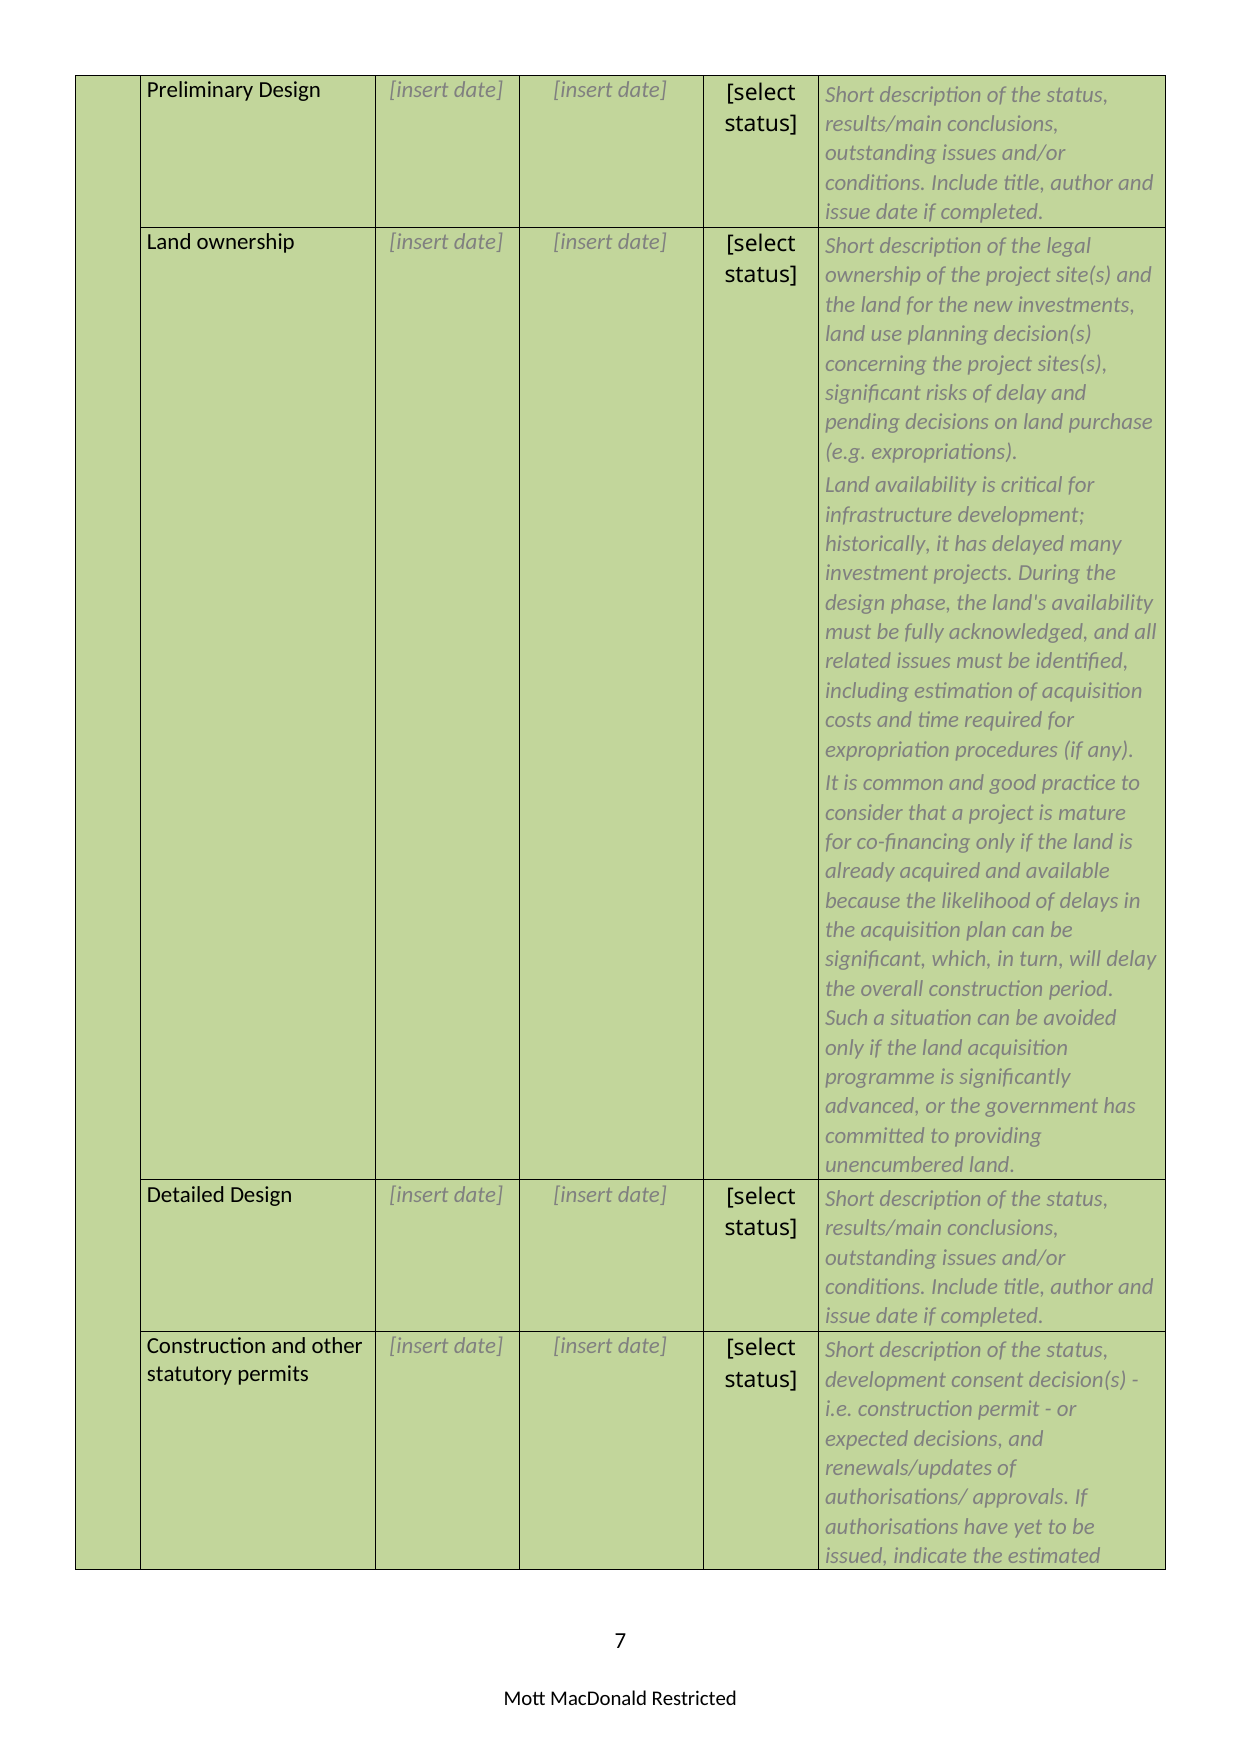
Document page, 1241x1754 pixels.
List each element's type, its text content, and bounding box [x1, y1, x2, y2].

table_cell Short description of the legal ownership of the project site(s) and the land for the new investments, land use planning decision(s) concerning the project sites(s), significant risks of delay and pending decisions on land purchase (e.g. expropriations). Land availability is critical for infrastructure development; historically, it has delayed many investment projects. During the design phase, the land's availability must be fully acknowledged, and all related issues must be identified, including estimation of acquisition costs and time required for expropriation procedures (if any). It is common and good practice to consider that a project is mature for co-financing only if the land is already acquired and available because the likelihood of delays in the acquisition plan can be significant, which, in turn, will delay the overall construction period. Such a situation can be avoided only if the land acquisition programme is significantly advanced, or the government has committed to providing unencumbered land. [819, 228, 1165, 1179]
table_cell Preliminary Design [141, 76, 375, 226]
table_cell [insert date] [520, 1180, 703, 1331]
table_cell [insert date] [520, 76, 703, 226]
table_cell [insert date] [376, 228, 519, 1179]
table_cell [insert date] [376, 1332, 519, 1569]
table_cell [insert date] [376, 76, 519, 226]
table_cell [insert date] [376, 1180, 519, 1331]
table_cell Short description of the status, results/main conclusions, outstanding issues and/or conditions. Include title, author and issue date if completed. [819, 76, 1165, 226]
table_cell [819, 1332, 1165, 1569]
table_cell Short description of the status, results/main conclusions, outstanding issues and/or conditions. Include title, author and issue date if completed. [819, 1180, 1165, 1331]
table_cell [insert date] [520, 1332, 703, 1569]
table_cell [insert date] [520, 228, 703, 1179]
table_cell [141, 1332, 375, 1569]
table_cell Land ownership [141, 228, 375, 1179]
table_cell Detailed Design [141, 1180, 375, 1331]
